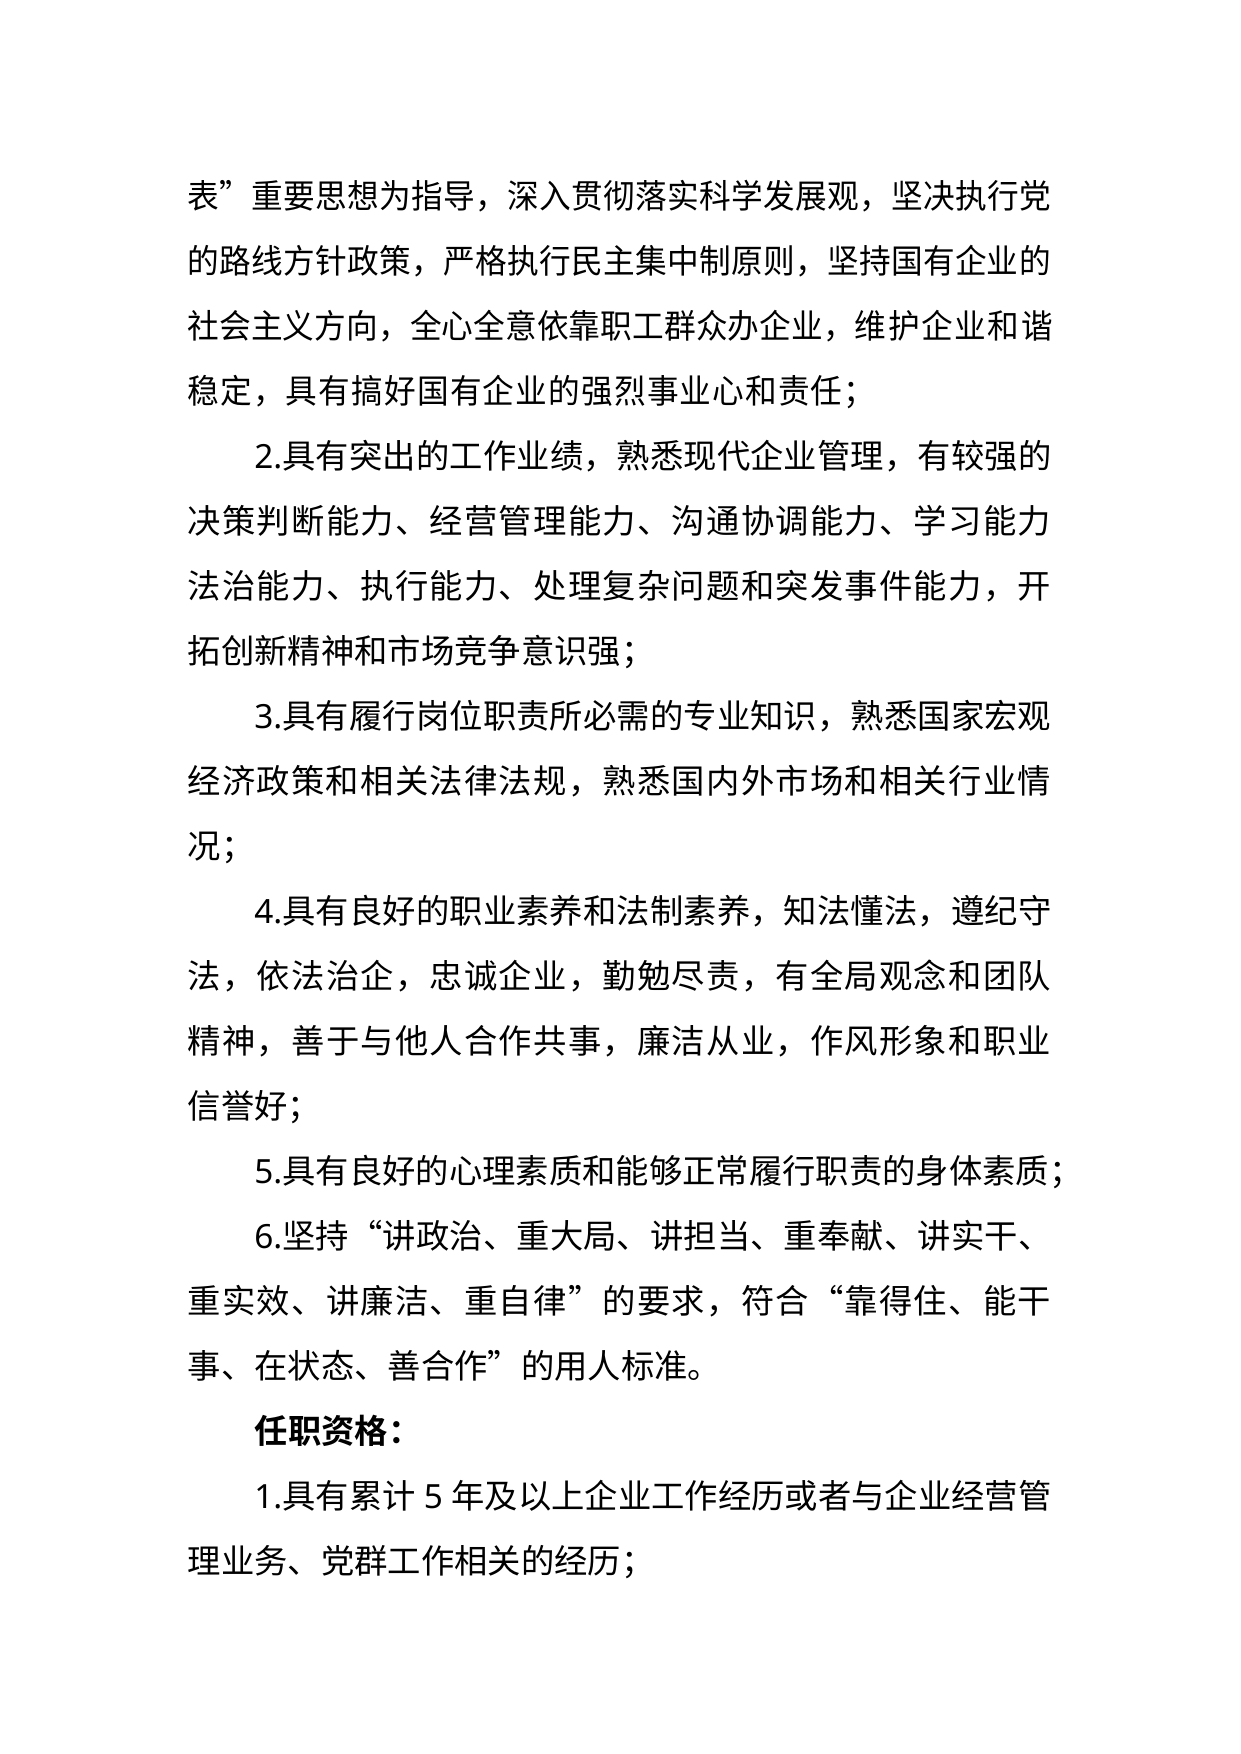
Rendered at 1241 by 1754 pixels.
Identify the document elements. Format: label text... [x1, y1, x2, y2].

text 5.具有良好的心理素质和能够正常履行职责的身体素质； [187, 1137, 1053, 1202]
text 1.具有累计 5 年及以上企业工作经历或者与企业经营管理业务、党群工作相关的经历； [187, 1462, 1053, 1592]
text 2.具有突出的工作业绩，熟悉现代企业管理，有较强的决策判断能力、经营管理能力、沟通协调能力、学习能力、法治能力、执行能力、处理复杂问题和突发事件能力，开拓创新精神和市场竞争意识强； [187, 422, 1053, 682]
text 3.具有履行岗位职责所必需的专业知识，熟悉国家宏观经济政策和相关法律法规，熟悉国内外市场和相关行业情况； [187, 682, 1053, 877]
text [187, 162, 1053, 422]
text 任职资格： [187, 1397, 1053, 1462]
text 4.具有良好的职业素养和法制素养，知法懂法，遵纪守法，依法治企，忠诚企业，勤勉尽责，有全局观念和团队精神，善于与他人合作共事，廉洁从业，作风形象和职业信誉好； [187, 877, 1053, 1137]
text 6.坚持“讲政治、重大局、讲担当、重奉献、讲实干、重实效、讲廉洁、重自律”的要求，符合“靠得住、能干事、在状态、善合作”的用人标准。 [187, 1202, 1053, 1397]
